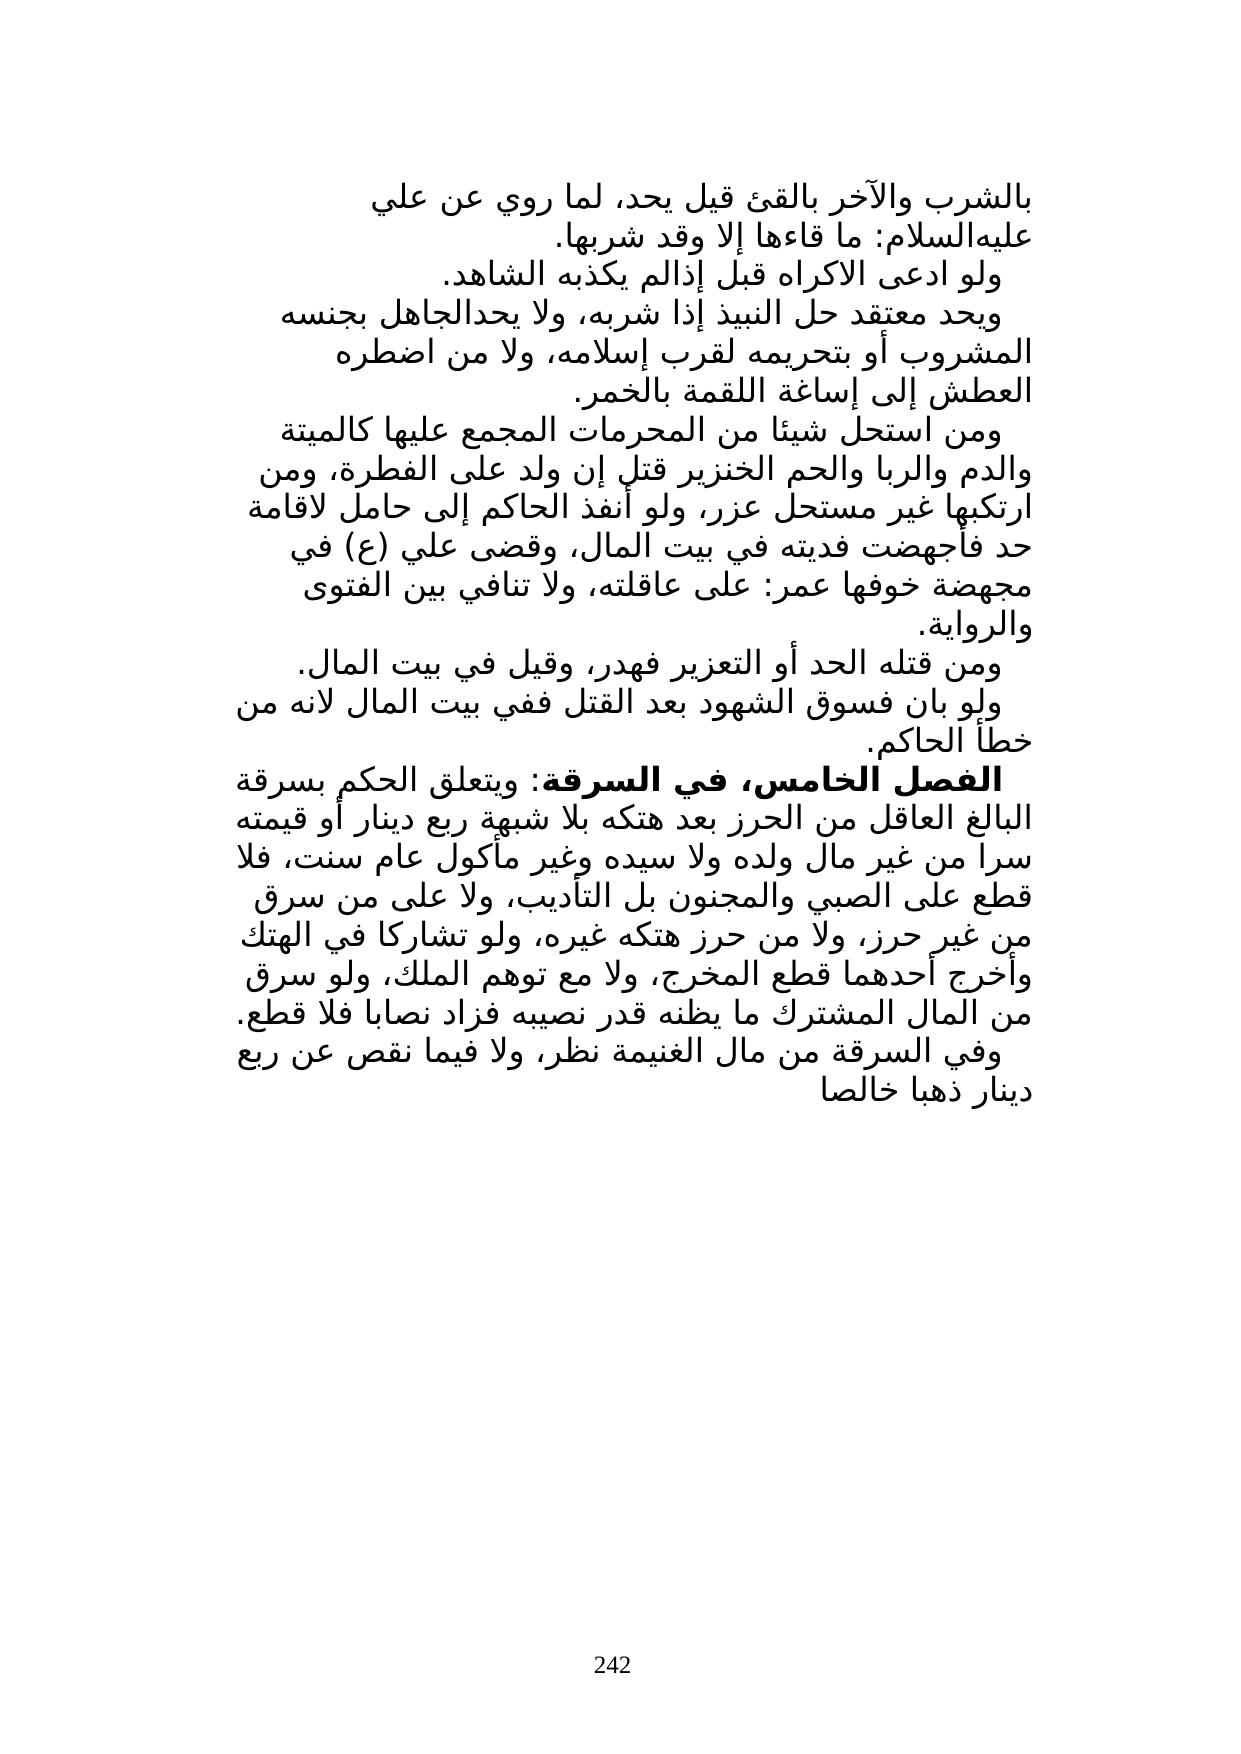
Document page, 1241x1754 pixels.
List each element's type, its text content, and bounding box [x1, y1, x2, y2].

text ولو ادعى الاكراه قبل إذالم يكذبه الشاهد. [222, 255, 1033, 294]
text وفي السرقة من مال الغنيمة نظر، ولا فيما نقص عن ربع دينار ذهبا خالصا [222, 1032, 1033, 1110]
text ويحد معتقد حل النبيذ إذا شربه، ولا يحدالجاهل بجنسه المشروب أو بتحريمه لقرب إسلامه، ولا من اضطره العطش إلى إساغة اللقمة بالخمر. [222, 294, 1033, 410]
text ومن قتله الحد أو التعزير فهدر، وقيل في بيت المال. [222, 643, 1033, 682]
text الفصل الخامس، في السرقة: ويتعلق الحكم بسرقة البالغ العاقل من الحرز بعد هتكه بلا شبهة ربع دينار أو قيمته سرا من غير مال ولده ولا سيده وغير مأكول عام سنت، فلا قطع على الصبي والمجنون بل التأديب، ولا على من سرق من غير حرز، ولا من حرز هتكه غيره، ولو تشاركا في الهتك وأخرج أحدهما قطع المخرج، ولا مع توهم الملك، ولو سرق من المال المشترك ما يظنه قدر نصيبه فزاد نصابا فلا قطع. [222, 760, 1033, 1032]
text ومن استحل شيئا من المحرمات المجمع عليها كالميتة والدم والربا والحم الخنزير قتل إن ولد على الفطرة، ومن ارتكبها غير مستحل عزر، ولو أنفذ الحاكم إلى حامل لاقامة حد فأجهضت فديته في بيت المال، وقضى علي (ع) في مجهضة خوفها عمر: على عاقلته، ولا تنافي بين الفتوى والرواية. [222, 410, 1033, 643]
text ولو بان فسوق الشهود بعد القتل ففي بيت المال لانه من خطأ الحاكم. [222, 682, 1033, 760]
text بالشرب والآخر بالقئ قيل يحد، لما روي عن علي عليه‌السلام: ما قاء‌ها إلا وقد شربها. [222, 177, 1033, 255]
